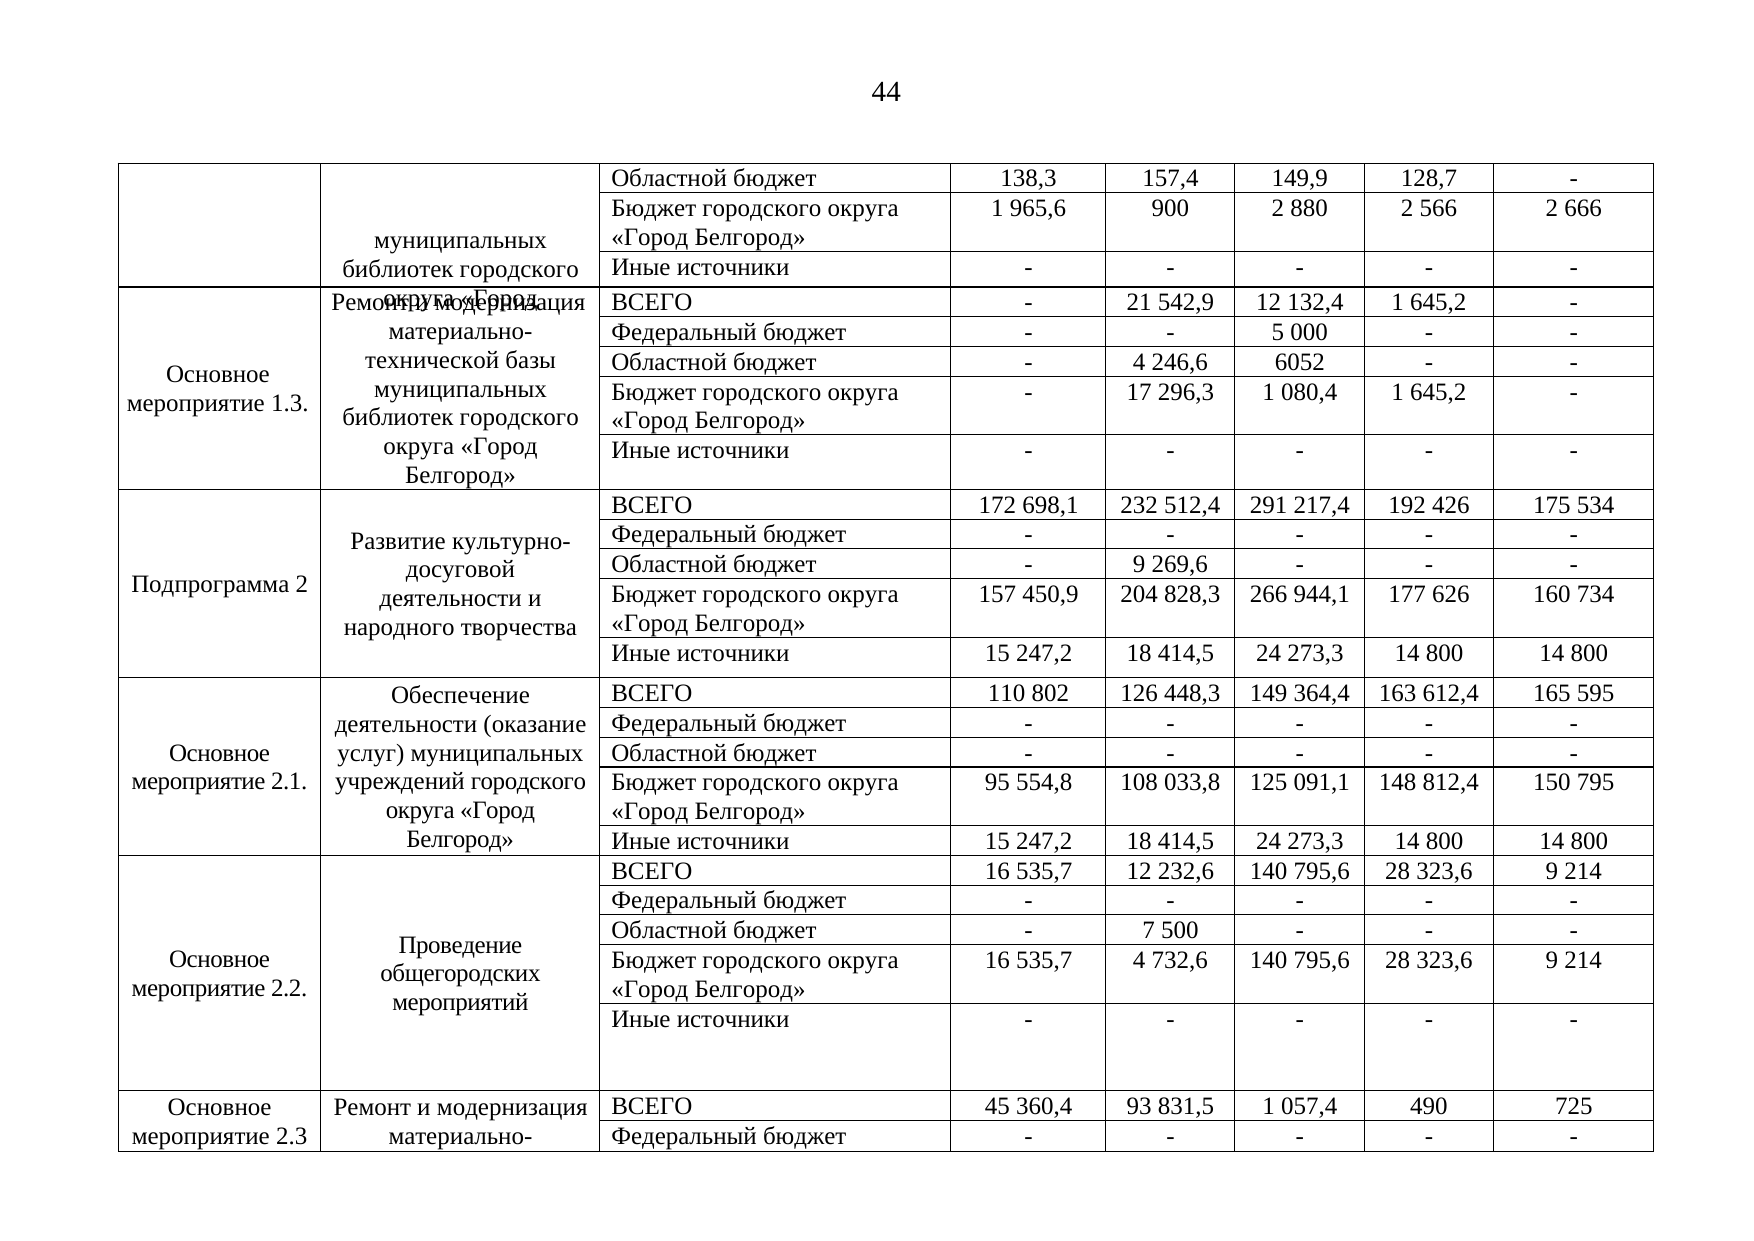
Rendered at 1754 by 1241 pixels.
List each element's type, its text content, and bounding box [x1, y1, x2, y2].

table_cell - [1106, 886, 1234, 914]
table_cell - [951, 520, 1105, 548]
table_cell 148 812,4 [1365, 768, 1493, 825]
table_cell - [1106, 708, 1234, 737]
table_cell Подпрограмма 2 [119, 490, 320, 677]
table_cell - [1365, 549, 1493, 578]
table_cell Иные источники [600, 1004, 950, 1090]
table_cell 165 595 [1494, 678, 1653, 707]
table_cell - [951, 886, 1105, 914]
table_cell 6052 [1235, 347, 1364, 376]
table_cell 150 795 [1494, 768, 1653, 825]
table_cell Федеральный бюджет [600, 1121, 950, 1151]
table_cell Федеральный бюджет [600, 708, 950, 737]
table_cell 149 364,4 [1235, 678, 1364, 707]
table_cell 2 666 [1494, 193, 1653, 251]
table_cell 14 800 [1365, 638, 1493, 677]
table_cell ВСЕГО [600, 1091, 950, 1120]
table_cell - [1494, 347, 1653, 376]
table_cell 9 269,6 [1106, 549, 1234, 578]
table_cell - [1365, 252, 1493, 286]
table_cell 28 323,6 [1365, 945, 1493, 1003]
table_cell Основное мероприятие 2.3 [119, 1091, 320, 1151]
table_cell Основное мероприятие 2.2. [119, 856, 320, 1090]
table_cell 14 800 [1494, 638, 1653, 677]
table_cell - [951, 549, 1105, 578]
table_cell Иные источники [600, 826, 950, 855]
table_cell - [1106, 1121, 1234, 1151]
table_cell 95 554,8 [951, 768, 1105, 825]
table_cell - [951, 1121, 1105, 1151]
table_cell 1 080,4 [1235, 377, 1364, 434]
table_cell - [951, 317, 1105, 346]
table_cell Бюджет городского округа «Город Белгород» [600, 193, 950, 251]
table_cell 163 612,4 [1365, 678, 1493, 707]
table_cell - [1106, 435, 1234, 489]
table_cell - [1235, 435, 1364, 489]
table_cell ВСЕГО [600, 856, 950, 884]
table_cell - [951, 1004, 1105, 1090]
table_cell 93 831,5 [1106, 1091, 1234, 1120]
table_cell - [1106, 520, 1234, 548]
table_cell 110 802 [951, 678, 1105, 707]
table_cell - [1365, 317, 1493, 346]
table_cell - [1106, 738, 1234, 766]
table_cell - [1494, 549, 1653, 578]
table_cell - [1235, 915, 1364, 944]
table_cell Бюджет городского округа «Город Белгород» [600, 579, 950, 637]
table_cell 108 033,8 [1106, 768, 1234, 825]
table_cell - [951, 377, 1105, 434]
table_cell 900 [1106, 193, 1234, 251]
table_cell 28 323,6 [1365, 856, 1493, 884]
table_cell Проведение общегородских мероприятий [321, 856, 599, 1090]
table_cell 15 247,2 [951, 638, 1105, 677]
table_cell - [1494, 435, 1653, 489]
table_cell - [1365, 1121, 1493, 1151]
table_cell - [1235, 252, 1364, 286]
table_cell - [951, 347, 1105, 376]
table_cell 16 535,7 [951, 945, 1105, 1003]
table_cell Областной бюджет [600, 164, 950, 192]
table_cell 14 800 [1494, 826, 1653, 855]
table_cell 16 535,7 [951, 856, 1105, 884]
table_cell 177 626 [1365, 579, 1493, 637]
table_cell Федеральный бюджет [600, 520, 950, 548]
table_cell - [1365, 738, 1493, 766]
table_cell 24 273,3 [1235, 826, 1364, 855]
table_cell 9 214 [1494, 945, 1653, 1003]
table_cell 140 795,6 [1235, 945, 1364, 1003]
table_cell 138,3 [951, 164, 1105, 192]
table_cell - [1235, 549, 1364, 578]
table_cell 1 645,2 [1365, 288, 1493, 316]
table_cell 21 542,9 [1106, 288, 1234, 316]
table_cell - [1106, 1004, 1234, 1090]
table_cell 7 500 [1106, 915, 1234, 944]
table_cell Иные источники [600, 435, 950, 489]
table_cell - [951, 915, 1105, 944]
table_cell 126 448,3 [1106, 678, 1234, 707]
table_cell - [951, 252, 1105, 286]
table_cell 2 880 [1235, 193, 1364, 251]
table_cell ВСЕГО [600, 490, 950, 518]
table_cell 9 214 [1494, 856, 1653, 884]
table_cell Федеральный бюджет [600, 886, 950, 914]
table_cell 1 057,4 [1235, 1091, 1364, 1120]
table_cell - [1494, 252, 1653, 286]
table_cell - [1365, 347, 1493, 376]
table_cell 5 000 [1235, 317, 1364, 346]
table_cell - [1365, 435, 1493, 489]
table_cell - [1235, 738, 1364, 766]
table_cell - [1235, 1004, 1364, 1090]
table_cell Иные источники [600, 638, 950, 677]
table_cell 17 296,3 [1106, 377, 1234, 434]
table_cell - [951, 435, 1105, 489]
table_cell 18 414,5 [1106, 638, 1234, 677]
table_cell 266 944,1 [1235, 579, 1364, 637]
table_cell Бюджет городского округа «Город Белгород» [600, 768, 950, 825]
table_cell Бюджет городского округа «Город Белгород» [600, 945, 950, 1003]
table_cell - [1494, 1121, 1653, 1151]
table_cell - [1494, 708, 1653, 737]
table_cell - [1235, 708, 1364, 737]
table_cell 15 247,2 [951, 826, 1105, 855]
table_cell - [1365, 886, 1493, 914]
table_cell - [951, 708, 1105, 737]
table_cell 232 512,4 [1106, 490, 1234, 518]
table_cell 12 232,6 [1106, 856, 1234, 884]
table_cell 149,9 [1235, 164, 1364, 192]
table_cell 1 645,2 [1365, 377, 1493, 434]
table_cell - [1494, 520, 1653, 548]
table_cell - [1235, 886, 1364, 914]
table_cell 490 [1365, 1091, 1493, 1120]
table_cell 175 534 [1494, 490, 1653, 518]
table_cell Областной бюджет [600, 915, 950, 944]
table_cell Основное мероприятие 1.3. [119, 288, 320, 489]
table_cell 172 698,1 [951, 490, 1105, 518]
table_cell - [1494, 915, 1653, 944]
table_cell Обеспечение деятельности (оказание услуг) муниципальных учреждений городского округа «Город Белгород» [321, 678, 599, 855]
table_cell - [1494, 288, 1653, 316]
table_cell Бюджет городского округа «Город Белгород» [600, 377, 950, 434]
table_cell ВСЕГО [600, 288, 950, 316]
table_cell Ремонт и модернизация материально-технической базы муниципальных культурно-досуговых учреждений городского округа «Город Белгород» [321, 1091, 599, 1151]
table_cell 14 800 [1365, 826, 1493, 855]
table_cell Областной бюджет [600, 347, 950, 376]
table_cell 125 091,1 [1235, 768, 1364, 825]
table_cell Ремонт и модернизация материально-технической базы муниципальных библиотек городского округа «Город Белгород» [321, 288, 599, 489]
table_cell 45 360,4 [951, 1091, 1105, 1120]
table_cell 18 414,5 [1106, 826, 1234, 855]
table_cell - [1494, 317, 1653, 346]
table_cell 128,7 [1365, 164, 1493, 192]
table_cell - [1106, 317, 1234, 346]
table_cell 157,4 [1106, 164, 1234, 192]
table_cell Основное мероприятие 2.1. [119, 678, 320, 855]
table_cell - [1365, 520, 1493, 548]
table_cell 192 426 [1365, 490, 1493, 518]
table_cell Развитие культурно-досуговой деятельности и народного творчества [321, 490, 599, 677]
table_cell - [1494, 886, 1653, 914]
table_cell - [1365, 708, 1493, 737]
table_cell - [1235, 520, 1364, 548]
table_cell Областной бюджет [600, 738, 950, 766]
table_cell 157 450,9 [951, 579, 1105, 637]
table_cell 12 132,4 [1235, 288, 1364, 316]
table_cell - [1494, 1004, 1653, 1090]
table_cell 204 828,3 [1106, 579, 1234, 637]
table_cell Иные источники [600, 252, 950, 286]
table_cell - [1235, 1121, 1364, 1151]
table_cell 4 246,6 [1106, 347, 1234, 376]
table_cell 24 273,3 [1235, 638, 1364, 677]
table_cell 725 [1494, 1091, 1653, 1120]
table_cell - [951, 288, 1105, 316]
table_cell 291 217,4 [1235, 490, 1364, 518]
table_cell 140 795,6 [1235, 856, 1364, 884]
table_cell ВСЕГО [600, 678, 950, 707]
table_cell - [1365, 1004, 1493, 1090]
table_cell Областной бюджет [600, 549, 950, 578]
table_cell 160 734 [1494, 579, 1653, 637]
table_cell 2 566 [1365, 193, 1493, 251]
table_cell Федеральный бюджет [600, 317, 950, 346]
table_cell - [1494, 164, 1653, 192]
table_cell - [1106, 252, 1234, 286]
table_cell 4 732,6 [1106, 945, 1234, 1003]
table_cell 1 965,6 [951, 193, 1105, 251]
table_cell - [1494, 377, 1653, 434]
table_cell - [1494, 738, 1653, 766]
table_cell - [951, 738, 1105, 766]
table_cell - [1365, 915, 1493, 944]
